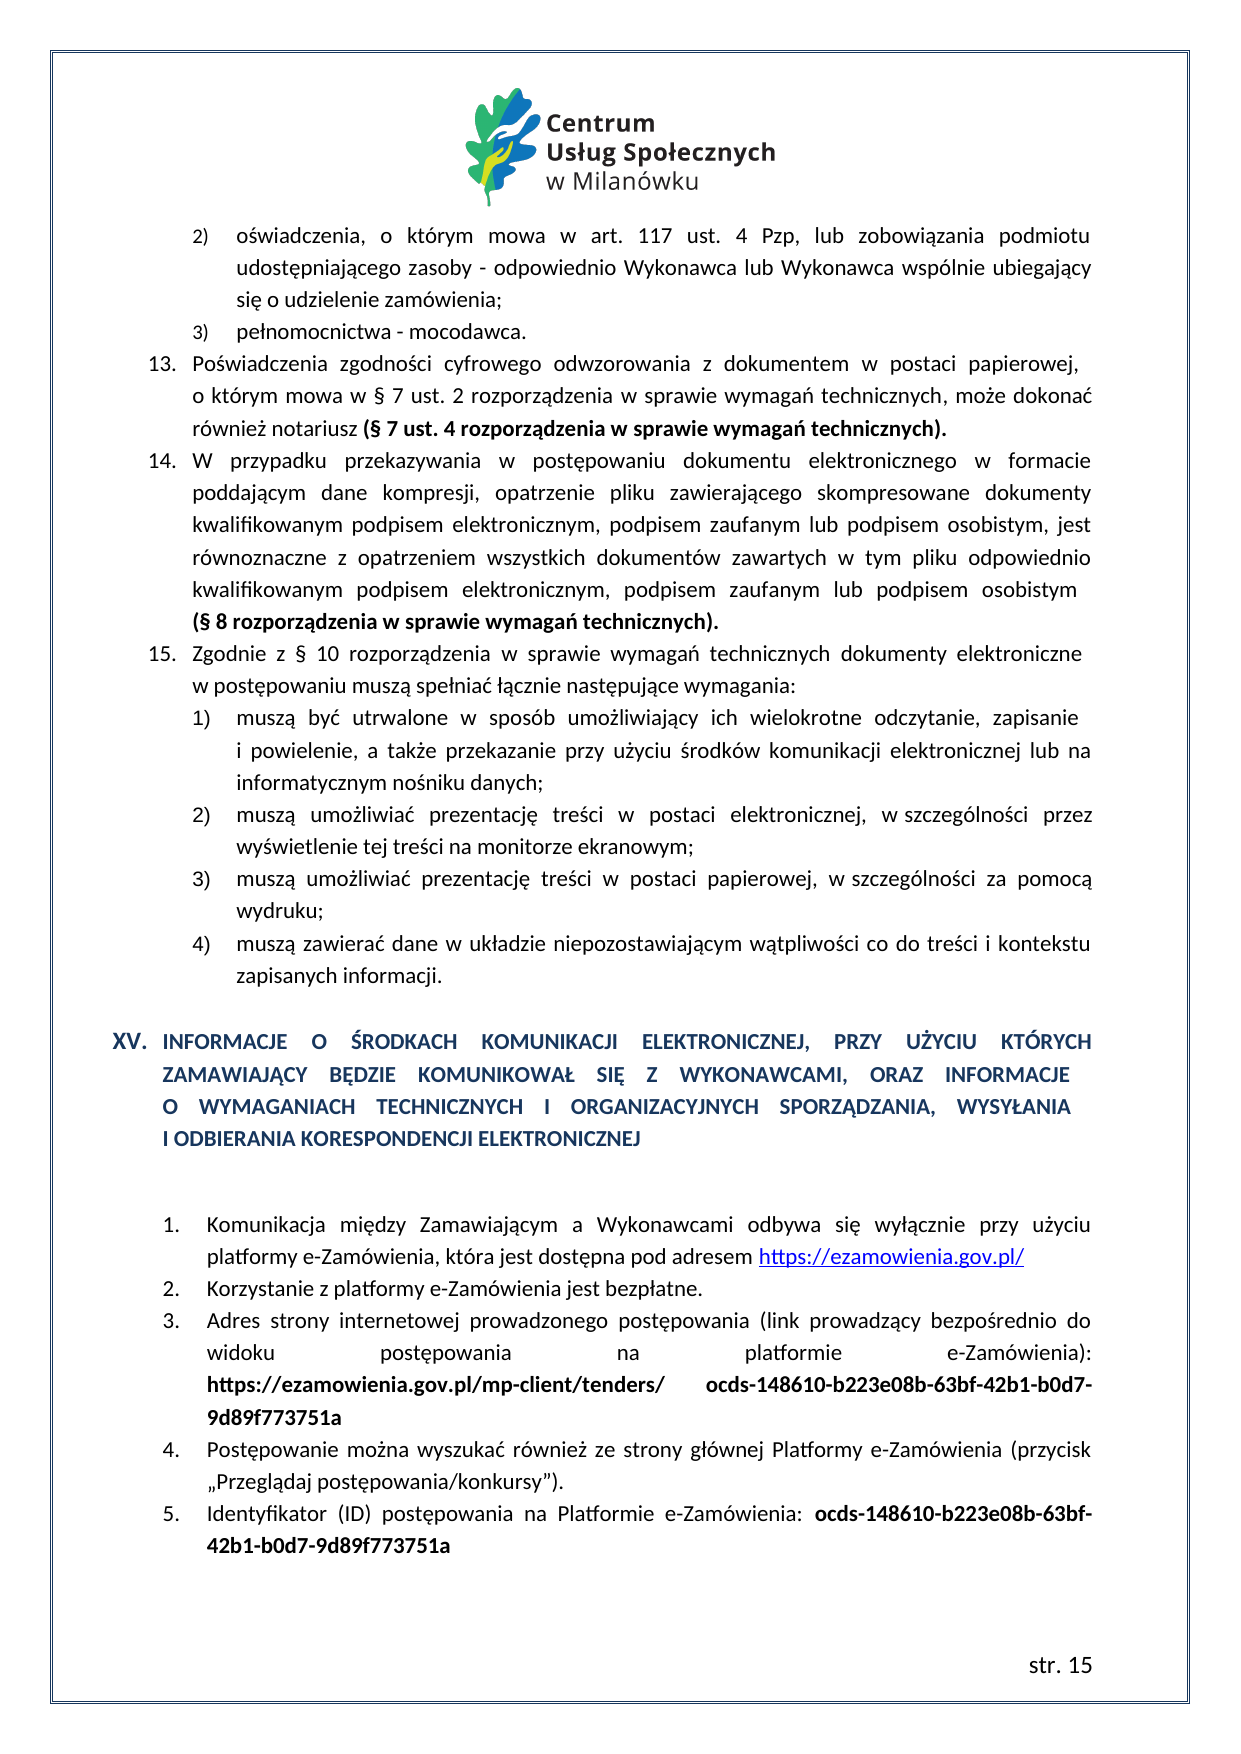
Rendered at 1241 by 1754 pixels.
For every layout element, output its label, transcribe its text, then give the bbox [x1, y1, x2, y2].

list W przypadku przekazywania w postępowaniu dokumentu elektronicznego w formacie poddającym dane kompresji, opatrzenie pliku zawierającego skompresowane dokumenty kwalifikowanym podpisem elektronicznym, podpisem zaufanym lub podpisem osobistym, jest równoznaczne z opatrzeniem wszystkich dokumentów zawartych w tym pliku odpowiednio kwalifikowanym podpisem elektronicznym, podpisem zaufanym lub podpisem osobistym (§ 8 rozporządzenia w sprawie wymagań technicznych). [148, 446, 1093, 635]
list muszą być utrwalone w sposób umożliwiający ich wielokrotne odczytanie, zapisanie i powielenie, a także przekazanie przy użyciu środków komunikacji elektronicznej lub na informatycznym nośniku danych; [192, 703, 1093, 796]
list Poświadczenia zgodności cyfrowego odwzorowania z dokumentem w postaci papierowej, o którym mowa w § 7 ust. 2 rozporządzenia w sprawie wymagań technicznych, może dokonać również notariusz (§ 7 ust. 4 rozporządzenia w sprawie wymagań technicznych). [148, 349, 1093, 442]
list Identyfikator (ID) postępowania na Platformie e-Zamówienia: ocds-148610-b223e08b-63bf-42b1-b0d7-9d89f773751a [162, 1499, 1093, 1559]
list Korzystanie z platformy e-Zamówienia jest bezpłatne. [162, 1274, 1093, 1302]
list pełnomocnictwa - mocodawca. [192, 317, 1093, 345]
subtitle INFORMACJE O ŚRODKACH KOMUNIKACJI ELEKTRONICZNEJ, PRZY UŻYCIU KTÓRYCH ZAMAWIAJĄCY BĘDZIE KOMUNIKOWAŁ SIĘ Z WYKONAWCAMI, ORAZ INFORMACJE O WYMAGANIACH TECHNICZNYCH I ORGANIZACYJNYCH SPORZĄDZANIA, WYSYŁANIA I ODBIERANIA KORESPONDENCJI ELEKTRONICZNEJ [148, 1025, 1093, 1152]
list muszą umożliwiać prezentację treści w postaci elektronicznej, w szczególności przez wyświetlenie tej treści na monitorze ekranowym; [192, 800, 1093, 860]
list muszą umożliwiać prezentację treści w postaci papierowej, w szczególności za pomocą wydruku; [192, 864, 1093, 925]
list muszą zawierać dane w układzie niepozostawiającym wątpliwości co do treści i kontekstu zapisanych informacji. [192, 929, 1093, 989]
picture [454, 73, 786, 221]
list Komunikacja między Zamawiającym a Wykonawcami odbywa się wyłącznie przy użyciu platformy e-Zamówienia, która jest dostępna pod adresem https://ezamowienia.gov.pl/ [162, 1210, 1093, 1270]
list Zgodnie z § 10 rozporządzenia w sprawie wymagań technicznych dokumenty elektroniczne w postępowaniu muszą spełniać łącznie następujące wymagania: [148, 639, 1093, 699]
list Adres strony internetowej prowadzonego postępowania (link prowadzący bezpośrednio do widoku postępowania na platformie e-Zamówienia): https://ezamowienia.gov.pl/mp-client/tenders/ ocds-148610-b223e08b-63bf-42b1-b0d7-9d89f773751a [162, 1306, 1093, 1431]
list oświadczenia, o którym mowa w art. 117 ust. 4 Pzp, lub zobowiązania podmiotu udostępniającego zasoby - odpowiednio Wykonawca lub Wykonawca wspólnie ubiegający się o udzielenie zamówienia; [192, 221, 1093, 313]
list Postępowanie można wyszukać również ze strony głównej Platformy e-Zamówienia (przycisk „Przeglądaj postępowania/konkursy”). [162, 1435, 1093, 1495]
